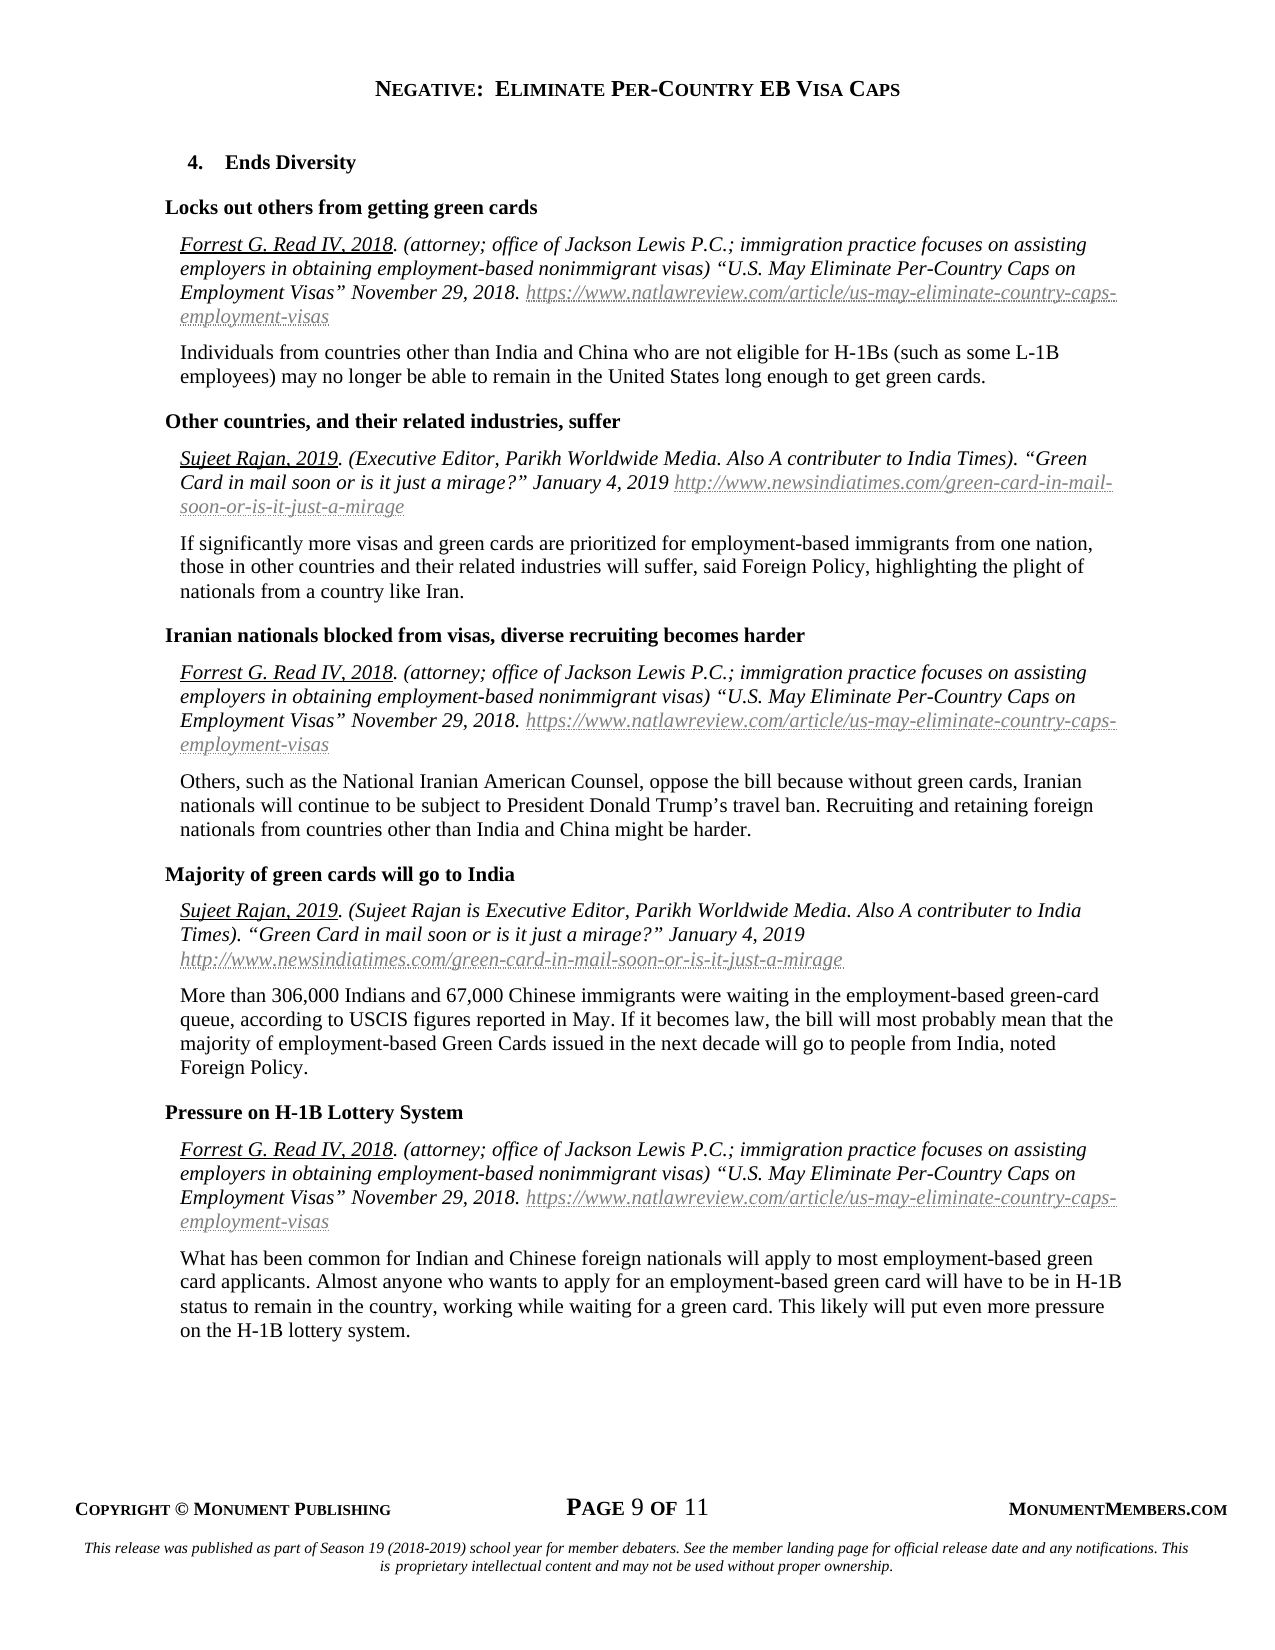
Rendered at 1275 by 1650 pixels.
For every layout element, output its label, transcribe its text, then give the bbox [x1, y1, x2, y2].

text More than 306,000 Indians and 67,000 Chinese immigrants were waiting in the employment-based green-card queue, according to USCIS figures reported in May. If it becomes law, the bill will most probably mean that the majority of employment-based Green Cards issued in the next decade will go to people from India, noted Foreign Policy. [180, 983, 1125, 1079]
list Ends Diversity [187, 150, 1125, 174]
text Sujeet Rajan, 2019. (Executive Editor, Parikh Worldwide Media. Also A contributer to India Times). “Green Card in mail soon or is it just a mirage?” January 4, 2019 http://www.newsindiatimes.com/green-card-in-mail-soon-or-is-it-just-a-mirage [180, 446, 1125, 518]
text Forrest G. Read IV, 2018. (attorney; office of Jackson Lewis P.C.; immigration practice focuses on assisting employers in obtaining employment-based nonimmigrant visas) “U.S. May Eliminate Per-Country Caps on Employment Visas” November 29, 2018. https://www.natlawreview.com/article/us-may-eliminate-country-caps-employment-visas [180, 660, 1125, 756]
text Other countries, and their related industries, suffer [165, 409, 1125, 433]
text Others, such as the National Iranian American Counsel, oppose the bill because without green cards, Iranian nationals will continue to be subject to President Donald Trump’s travel ban. Recruiting and retaining foreign nationals from countries other than India and China might be harder. [180, 769, 1125, 841]
text What has been common for Indian and Chinese foreign nationals will apply to most employment-based green card applicants. Almost anyone who wants to apply for an employment-based green card will have to be in H-1B status to remain in the country, working while waiting for a green card. This likely will put even more pressure on the H-1B lottery system. [180, 1245, 1125, 1342]
text Iranian nationals blocked from visas, diverse recruiting becomes harder [165, 623, 1125, 647]
text Locks out others from getting green cards [165, 195, 1125, 219]
text Forrest G. Read IV, 2018. (attorney; office of Jackson Lewis P.C.; immigration practice focuses on assisting employers in obtaining employment-based nonimmigrant visas) “U.S. May Eliminate Per-Country Caps on Employment Visas” November 29, 2018. https://www.natlawreview.com/article/us-may-eliminate-country-caps-employment-visas [180, 231, 1125, 328]
text Pressure on H-1B Lottery System [165, 1100, 1125, 1124]
text If significantly more visas and green cards are prioritized for employment-based immigrants from one nation, those in other countries and their related industries will suffer, said Foreign Policy, highlighting the plight of nationals from a country like Iran. [180, 530, 1125, 603]
text Sujeet Rajan, 2019. (Sujeet Rajan is Executive Editor, Parikh Worldwide Media. Also A contributer to India Times). “Green Card in mail soon or is it just a mirage?” January 4, 2019 http://www.newsindiatimes.com/green-card-in-mail-soon-or-is-it-just-a-mirage [180, 898, 1125, 971]
text Forrest G. Read IV, 2018. (attorney; office of Jackson Lewis P.C.; immigration practice focuses on assisting employers in obtaining employment-based nonimmigrant visas) “U.S. May Eliminate Per-Country Caps on Employment Visas” November 29, 2018. https://www.natlawreview.com/article/us-may-eliminate-country-caps-employment-visas [180, 1137, 1125, 1233]
text Majority of green cards will go to India [165, 862, 1125, 886]
text Individuals from countries other than India and China who are not eligible for H-1Bs (such as some L-1B employees) may no longer be able to remain in the United States long enough to get green cards. [180, 340, 1125, 388]
